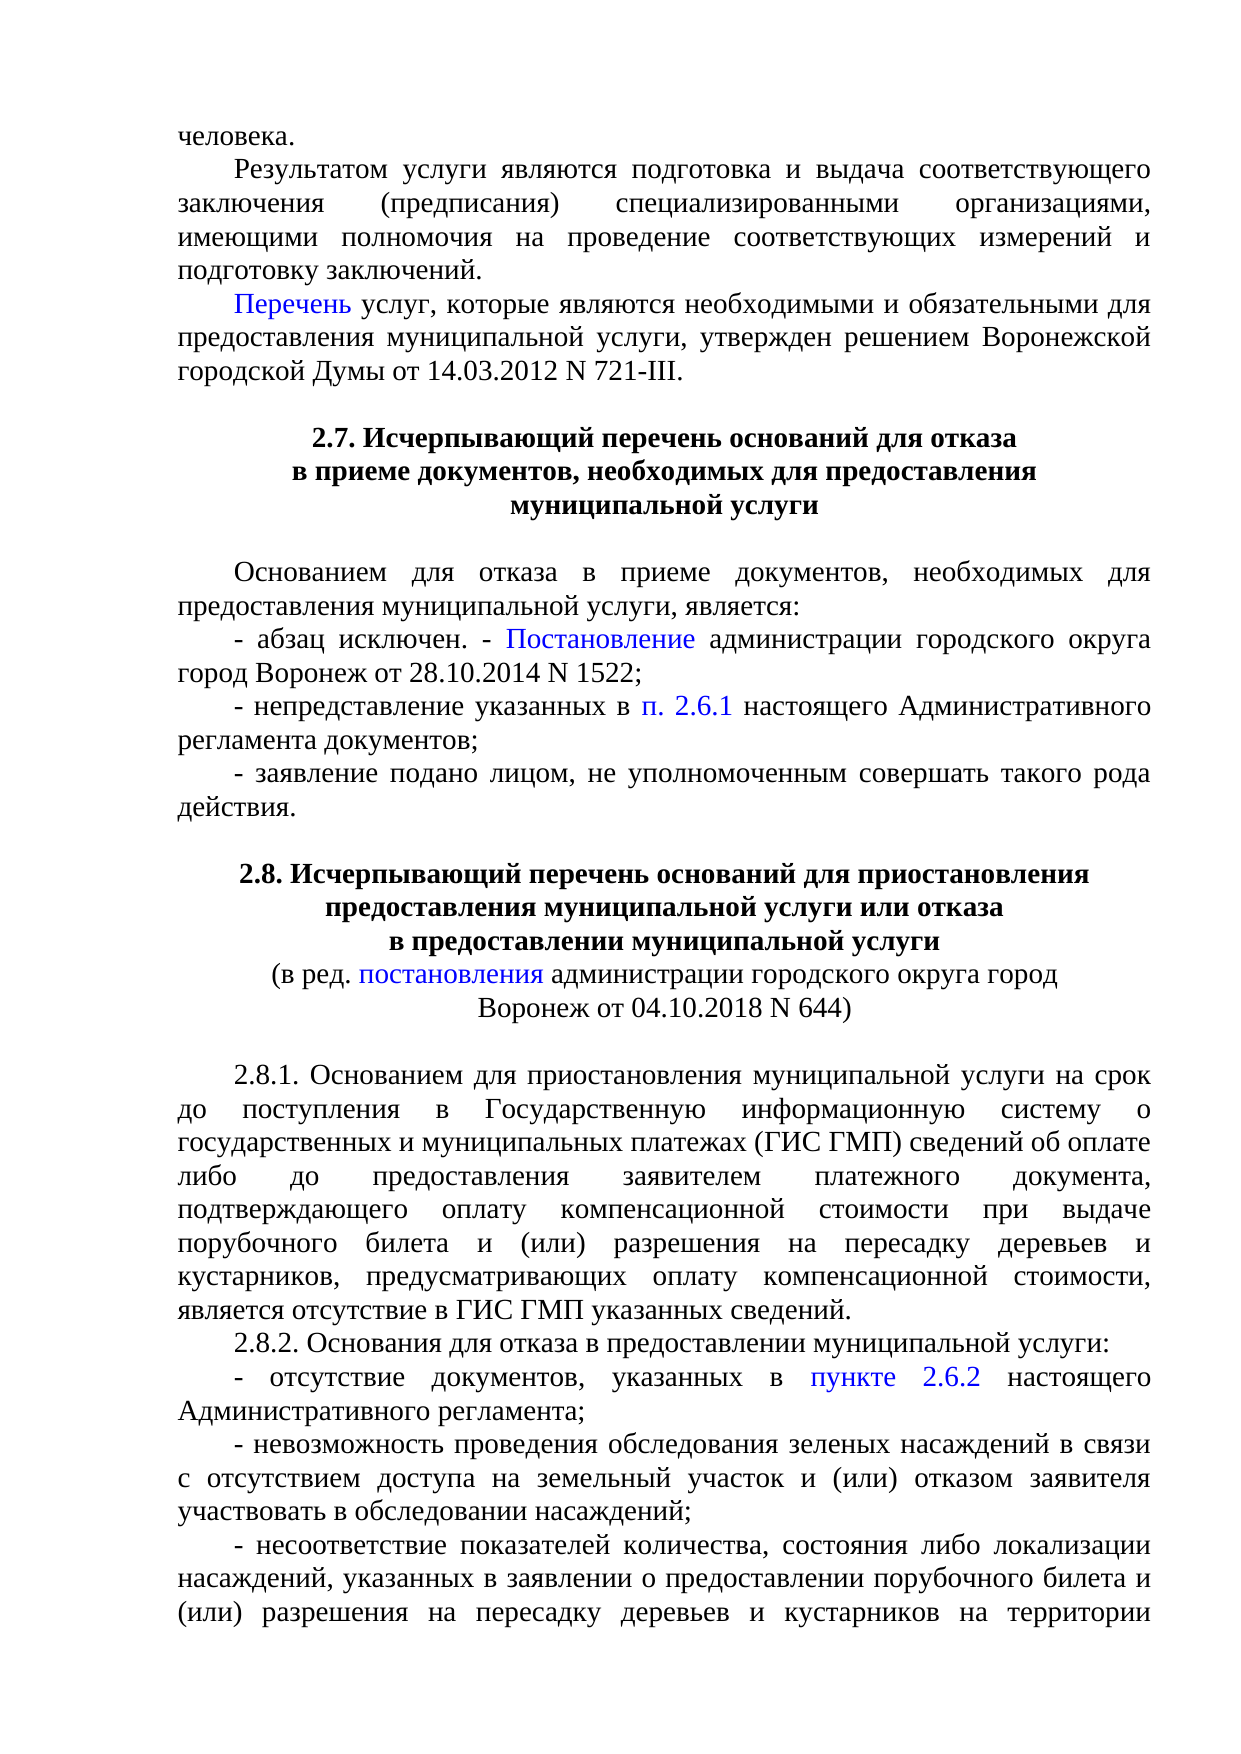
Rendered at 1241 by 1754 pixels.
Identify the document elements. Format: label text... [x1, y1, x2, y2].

title в приеме документов, необходимых для предоставления [177, 453, 1152, 487]
text - непредставление указанных в п. 2.6.1 настоящего Административного регламента документов; [177, 688, 1152, 755]
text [177, 118, 1152, 152]
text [177, 1527, 1152, 1627]
text - невозможность проведения обследования зеленых насаждений в связи с отсутствием доступа на земельный участок и (или) отказом заявителя участвовать в обследовании насаждений; [177, 1426, 1152, 1527]
text 2.8.1. Основанием для приостановления муниципальной услуги на срок до поступления в Государственную информационную систему о государственных и муниципальных платежах (ГИС ГМП) сведений об оплате либо до предоставления заявителем платежного документа, подтверждающего оплату компенсационной стоимости при выдаче порубочного билета и (или) разрешения на пересадку деревьев и кустарников, предусматривающих оплату компенсационной стоимости, является отсутствие в ГИС ГМП указанных сведений. [177, 1057, 1152, 1326]
text Воронеж от 04.10.2018 N 644) [177, 990, 1152, 1024]
text 2.8.2. Основания для отказа в предоставлении муниципальной услуги: [177, 1326, 1152, 1359]
title 2.8. Исчерпывающий перечень оснований для приостановления [177, 856, 1152, 889]
text Перечень услуг, которые являются необходимыми и обязательными для предоставления муниципальной услуги, утвержден решением Воронежской городской Думы от 14.03.2012 N 721-III. [177, 286, 1152, 386]
title в предоставлении муниципальной услуги [177, 923, 1152, 957]
text (в ред. постановления администрации городского округа город [177, 957, 1152, 990]
text - заявление подано лицом, не уполномоченным совершать такого рода действия. [177, 755, 1152, 822]
title предоставления муниципальной услуги или отказа [177, 889, 1152, 923]
text - отсутствие документов, указанных в пункте 2.6.2 настоящего Административного регламента; [177, 1359, 1152, 1426]
text - абзац исключен. - Постановление администрации городского округа город Воронеж от 28.10.2014 N 1522; [177, 621, 1152, 688]
title муниципальной услуги [177, 487, 1152, 521]
text Основанием для отказа в приеме документов, необходимых для предоставления муниципальной услуги, является: [177, 554, 1152, 621]
text Результатом услуги являются подготовка и выдача соответствующего заключения (предписания) специализированными организациями, имеющими полномочия на проведение соответствующих измерений и подготовку заключений. [177, 152, 1152, 286]
title 2.7. Исчерпывающий перечень оснований для отказа [177, 420, 1152, 453]
